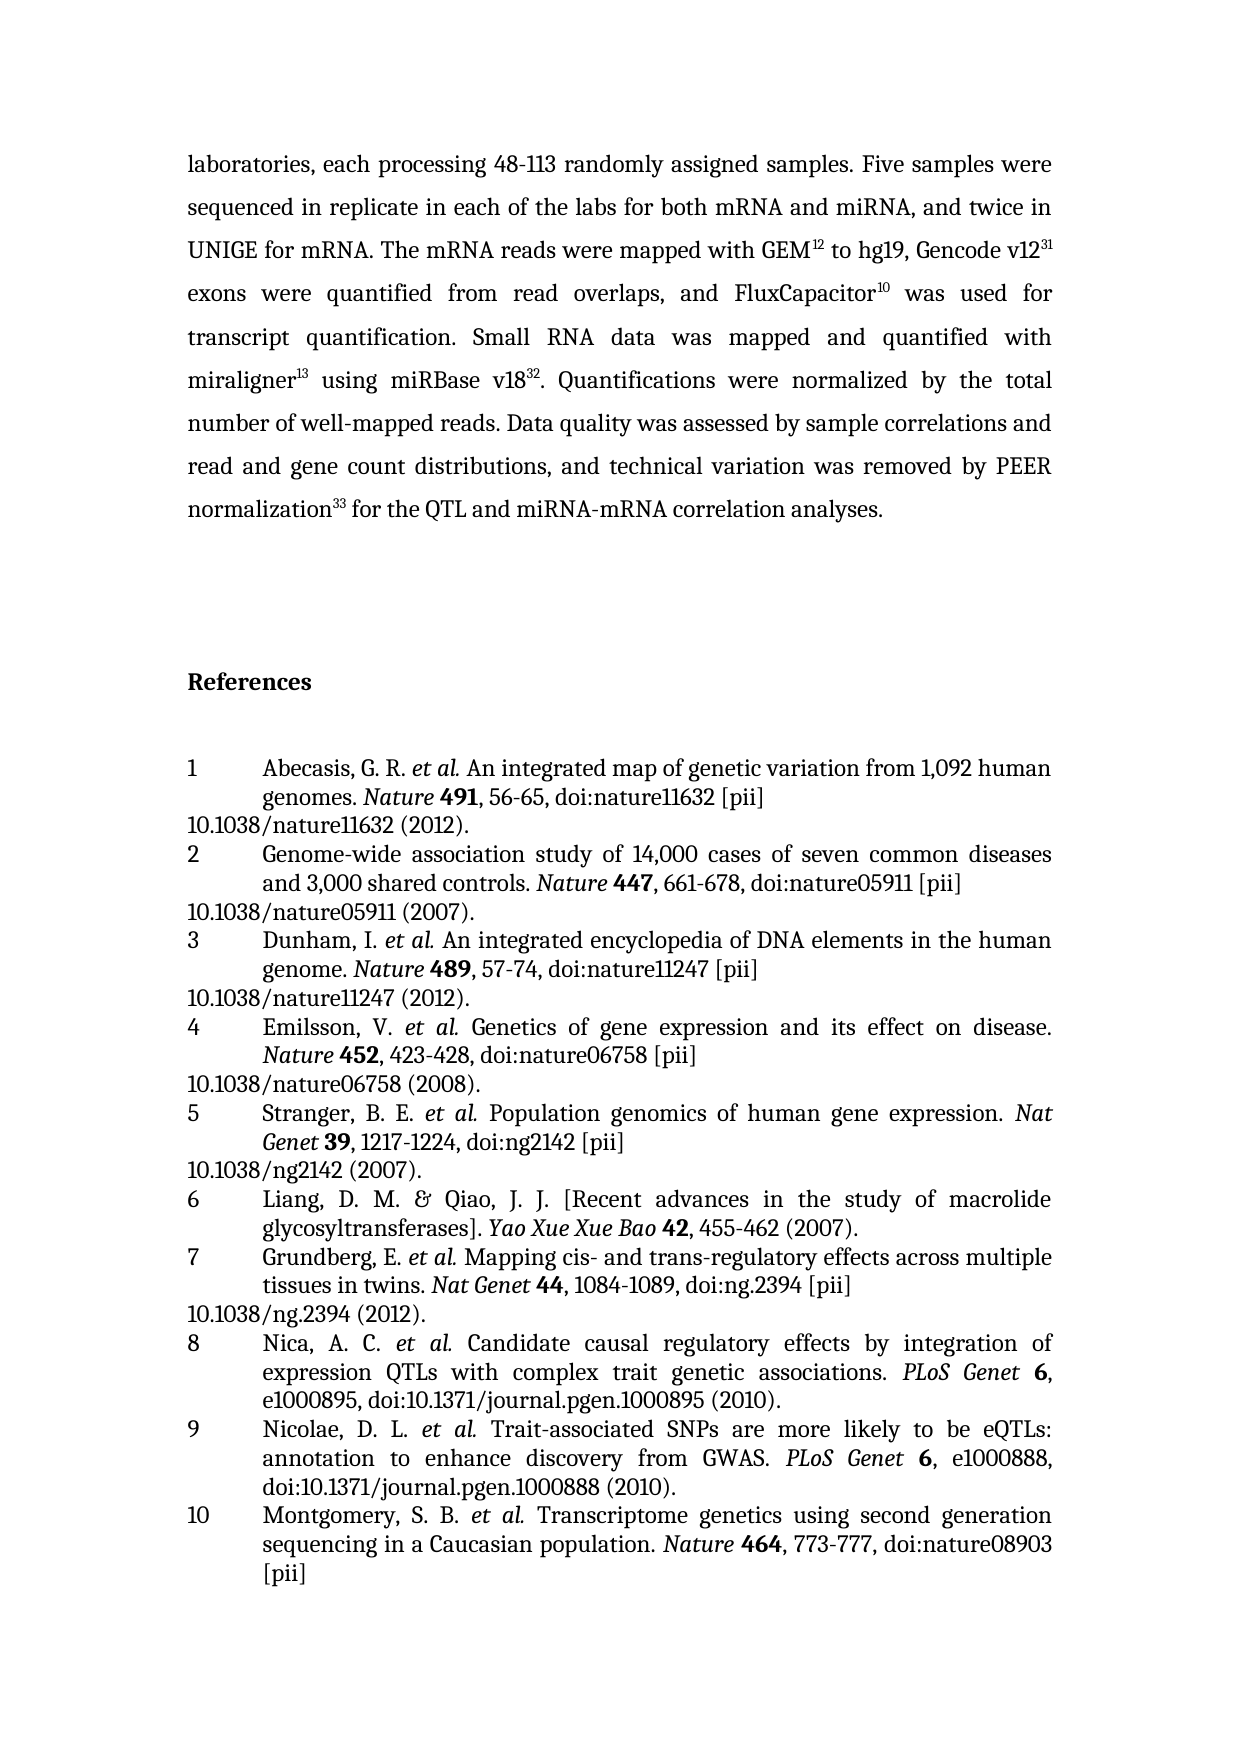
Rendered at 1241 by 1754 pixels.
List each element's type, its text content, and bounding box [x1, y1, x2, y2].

text 7 Grundberg, E. et al. Mapping cis- and trans-regulatory effects across multiple tissues in twins. Nat Genet 44, 1084-1089, doi:ng.2394 [pii] [187, 1242, 1053, 1300]
text 10.1038/nature11247 (2012). [187, 984, 1053, 1012]
text References [187, 667, 1053, 696]
text 5 Stranger, B. E. et al. Population genomics of human gene expression. Nat Genet 39, 1217-1224, doi:ng2142 [pii] [187, 1099, 1053, 1156]
text 2 Genome-wide association study of 14,000 cases of seven common diseases and 3,000 shared controls. Nature 447, 661-678, doi:nature05911 [pii] [187, 840, 1053, 897]
text 10 Montgomery, S. B. et al. Transcriptome genetics using second generation sequencing in a Caucasian population. Nature 464, 773-777, doi:nature08903 [pii] [187, 1501, 1053, 1587]
text 9 Nicolae, D. L. et al. Trait-associated SNPs are more likely to be eQTLs: annotation to enhance discovery from GWAS. PLoS Genet 6, e1000888, doi:10.1371/journal.pgen.1000888 (2010). [187, 1415, 1053, 1501]
text 10.1038/ng2142 (2007). [187, 1156, 1053, 1185]
text 1 Abecasis, G. R. et al. An integrated map of genetic variation from 1,092 human genomes. Nature 491, 56-65, doi:nature11632 [pii] [187, 754, 1053, 811]
text 10.1038/nature05911 (2007). [187, 897, 1053, 926]
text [187, 150, 1053, 524]
text 8 Nica, A. C. et al. Candidate causal regulatory effects by integration of expression QTLs with complex trait genetic associations. PLoS Genet 6, e1000895, doi:10.1371/journal.pgen.1000895 (2010). [187, 1329, 1053, 1415]
text 6 Liang, D. M. & Qiao, J. J. [Recent advances in the study of macrolide glycosyltransferases]. Yao Xue Xue Bao 42, 455-462 (2007). [187, 1185, 1053, 1242]
text 3 Dunham, I. et al. An integrated encyclopedia of DNA elements in the human genome. Nature 489, 57-74, doi:nature11247 [pii] [187, 926, 1053, 984]
text 10.1038/nature11632 (2012). [187, 811, 1053, 840]
text 4 Emilsson, V. et al. Genetics of gene expression and its effect on disease. Nature 452, 423-428, doi:nature06758 [pii] [187, 1012, 1053, 1070]
text 10.1038/ng.2394 (2012). [187, 1300, 1053, 1329]
text 10.1038/nature06758 (2008). [187, 1070, 1053, 1099]
